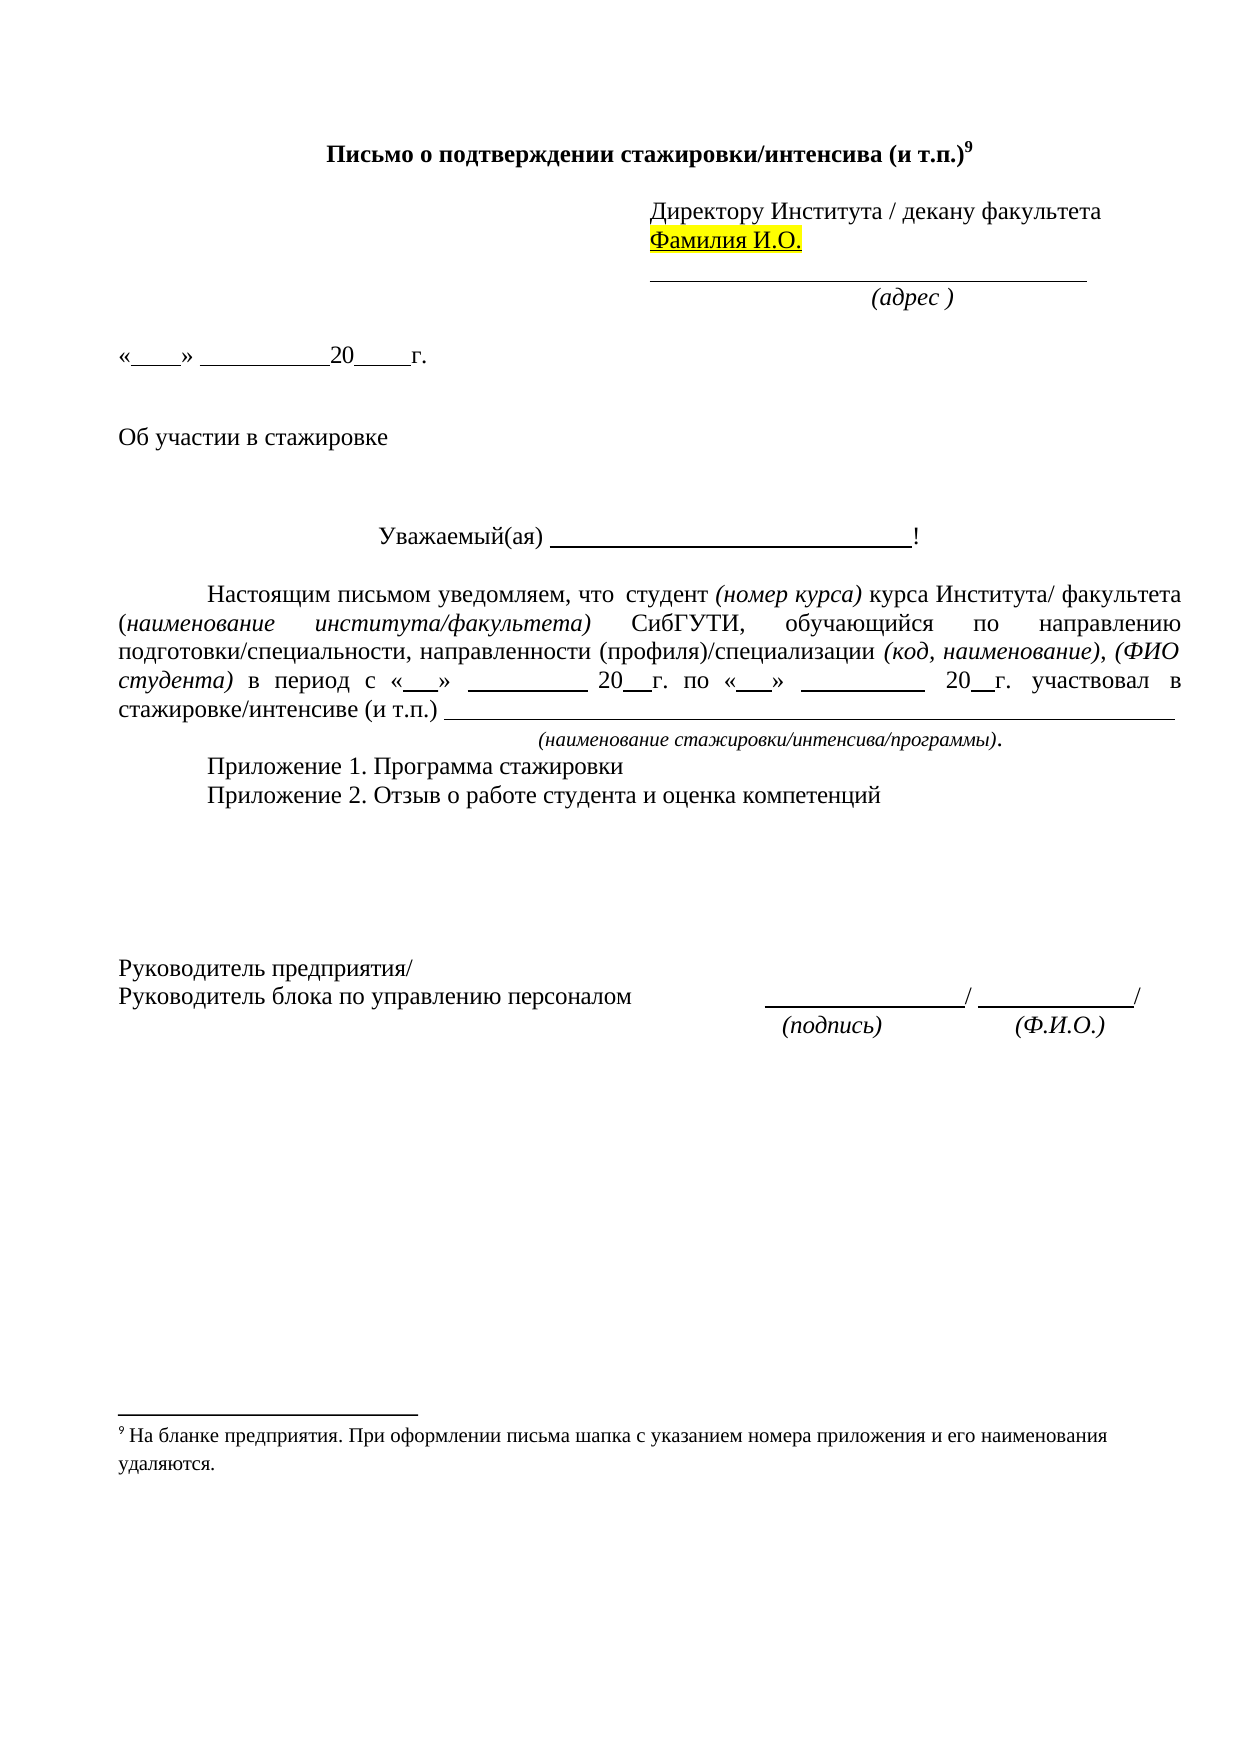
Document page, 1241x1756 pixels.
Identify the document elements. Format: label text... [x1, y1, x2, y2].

text « » 20 г. Об участии в стажировке [118, 340, 428, 451]
text Письмо о подтверждении стажировки/интенсива (и т.п.)9 [98, 137, 1201, 168]
text 9 На бланке предприятия. При оформлении письма шапка с указанием номера приложения и его наименования удаляются. [118, 1423, 1188, 1475]
text Уважаемый(ая) ! [98, 521, 1201, 550]
text Директору Института / декану факультета Фамилия И.О. [649, 196, 1188, 253]
text Приложение 1. Программа стажировки [207, 751, 1201, 780]
text Руководитель предприятия/ [118, 953, 1201, 981]
text Приложение 2. Отзыв о работе студента и оценка компетенций [207, 780, 1201, 809]
text (адрес ) [118, 279, 957, 311]
text Руководитель блока по управлению персоналом / / [118, 981, 1201, 1010]
text (наименование стажировки/интенсива/программы). [538, 723, 1201, 751]
text Настоящим письмом уведомляем, что студент (номер курса) курса Института/ факультета (наименование института/факультета) СибГУТИ, обучающийся по направлению подготовки/специальности, направленности (профиля)/специализации (код, наименование), (ФИО студента) в период с « » 20 г. по « » 20 г. участвовал в стажировке/интенсиве (и т.п.) [118, 579, 1182, 723]
text (подпись) (Ф.И.О.) [782, 1010, 1201, 1039]
